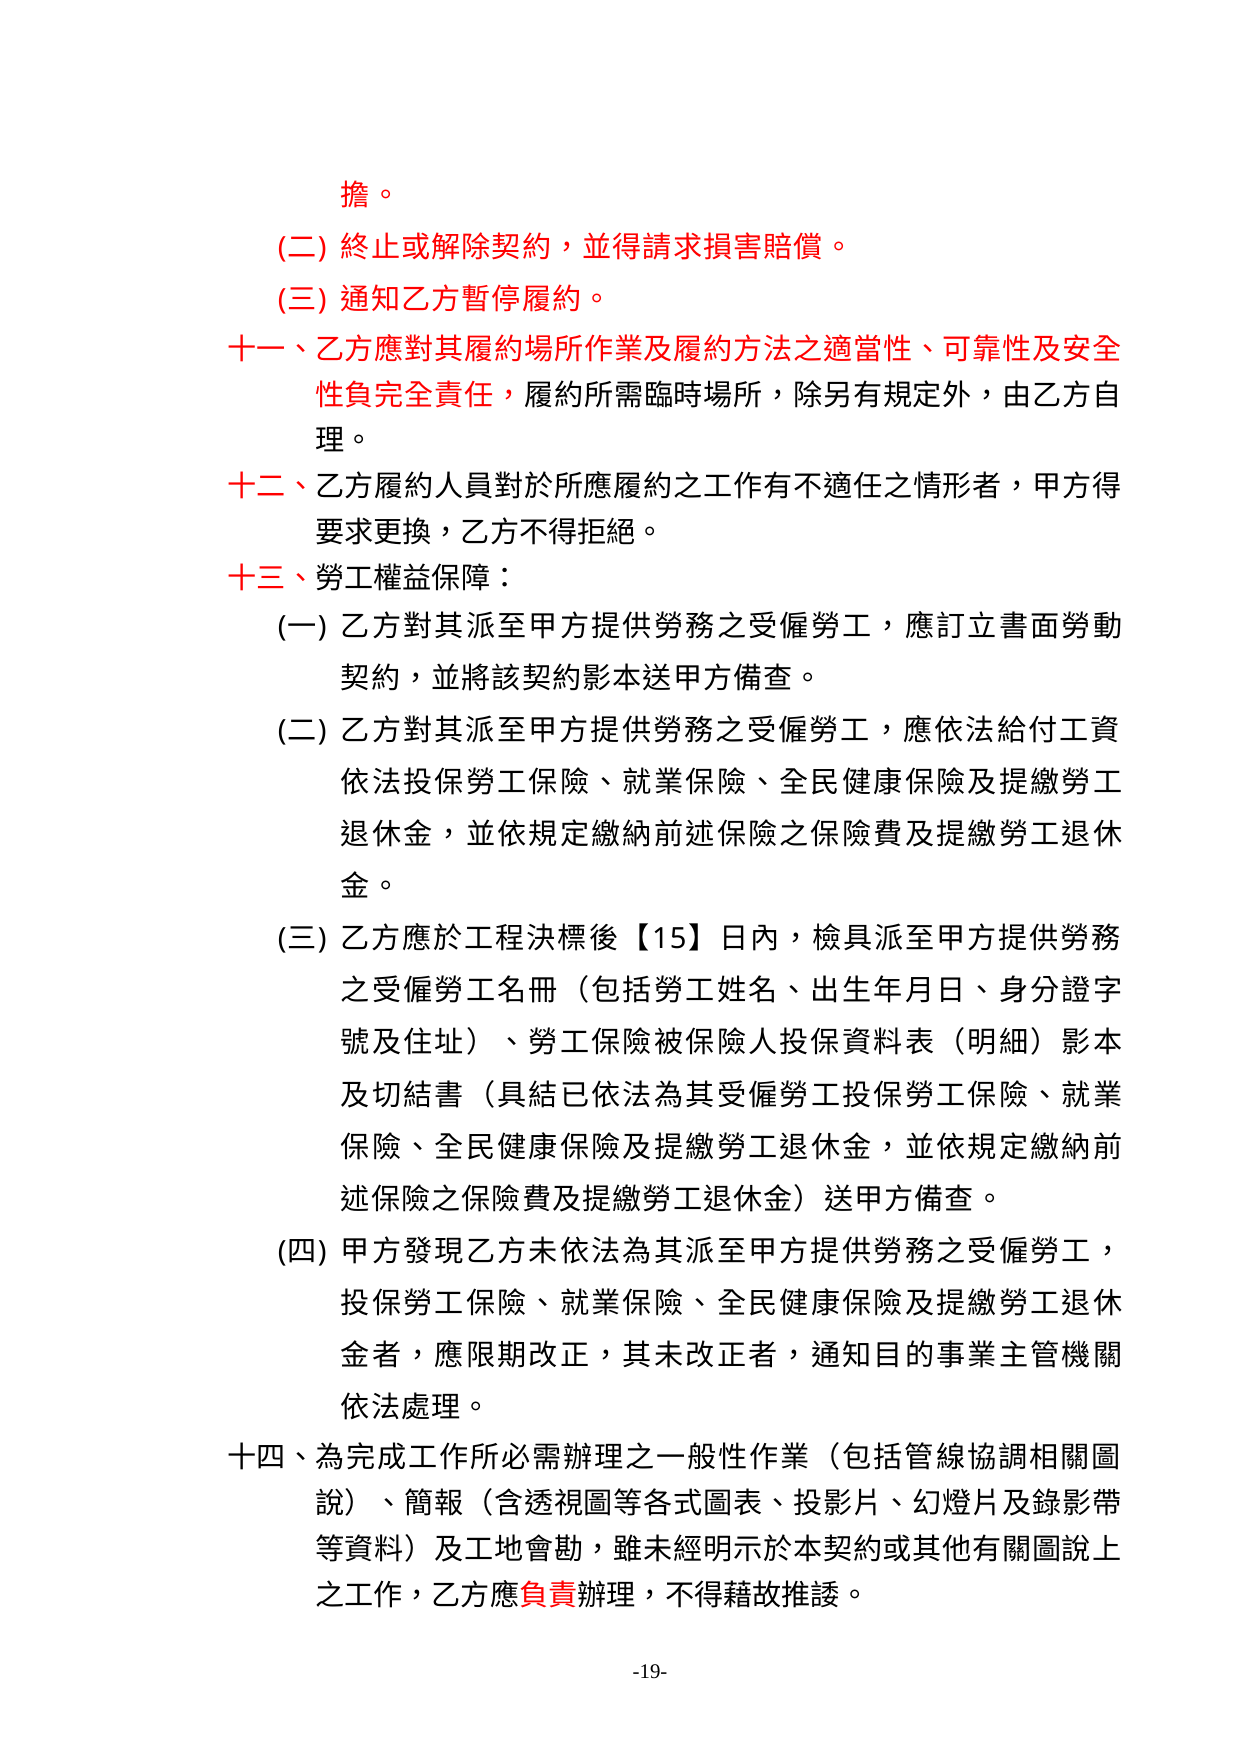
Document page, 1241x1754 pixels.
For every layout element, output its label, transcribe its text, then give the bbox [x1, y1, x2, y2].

list 乙方對其派至甲方提供勞務之受僱勞工，應訂立書面勞動契約，並將該契約影本送甲方備查。 [278, 597, 1122, 702]
list 乙方履約人員對於所應履約之工作有不適任之情形者，甲方得要求更換，乙方不得拒絕。 [227, 460, 1122, 552]
list 終止或解除契約，並得請求損害賠償。 [278, 218, 1122, 270]
list 為完成工作所必需辦理之一般性作業（包括管線協調相關圖說）、簡報（含透視圖等各式圖表、投影片、幻燈片及錄影帶等資料）及工地會勘，雖未經明示於本契約或其他有關圖說上之工作，乙方應負責辦理，不得藉故推諉。 [227, 1431, 1122, 1614]
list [278, 166, 1122, 218]
list 通知乙方暫停履約。 [278, 270, 1122, 322]
list 乙方應於工程決標後【15】日內，檢具派至甲方提供勞務之受僱勞工名冊（包括勞工姓名、出生年月日、身分證字號及住址）、勞工保險被保險人投保資料表（明細）影本及切結書（具結已依法為其受僱勞工投保勞工保險、就業保險、全民健康保險及提繳勞工退休金，並依規定繳納前述保險之保險費及提繳勞工退休金）送甲方備查。 [278, 910, 1122, 1222]
list 乙方應對其履約場所作業及履約方法之適當性、可靠性及安全性負完全責任，履約所需臨時場所，除另有規定外，由乙方自理。 [227, 322, 1122, 460]
list 乙方對其派至甲方提供勞務之受僱勞工，應依法給付工資，依法投保勞工保險、就業保險、全民健康保險及提繳勞工退休金，並依規定繳納前述保險之保險費及提繳勞工退休金。 [278, 702, 1122, 910]
list 甲方發現乙方未依法為其派至甲方提供勞務之受僱勞工，投保勞工保險、就業保險、全民健康保險及提繳勞工退休金者，應限期改正，其未改正者，通知目的事業主管機關依法處理。 [278, 1222, 1122, 1431]
list 勞工權益保障： [227, 552, 1122, 597]
